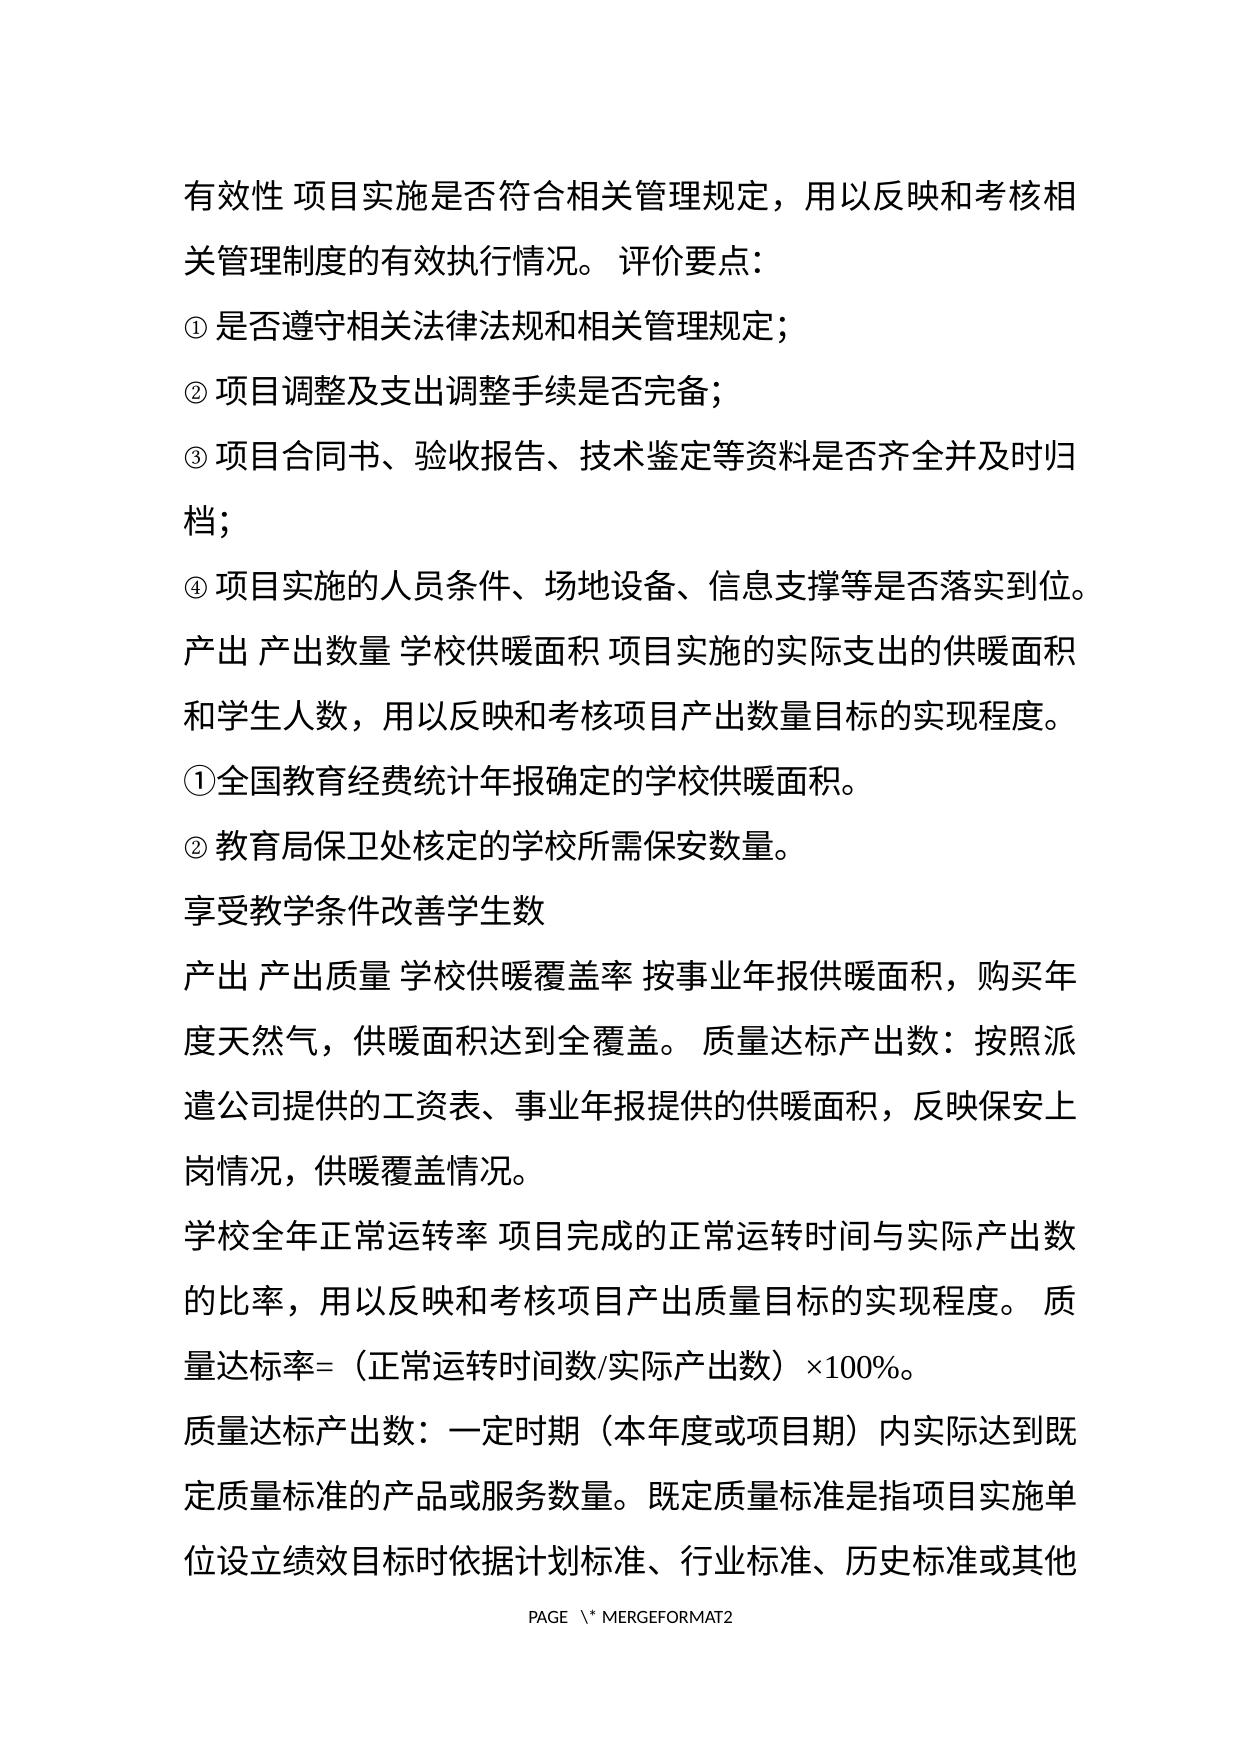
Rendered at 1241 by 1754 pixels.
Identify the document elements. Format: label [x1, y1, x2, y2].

text [183, 162, 1078, 1592]
